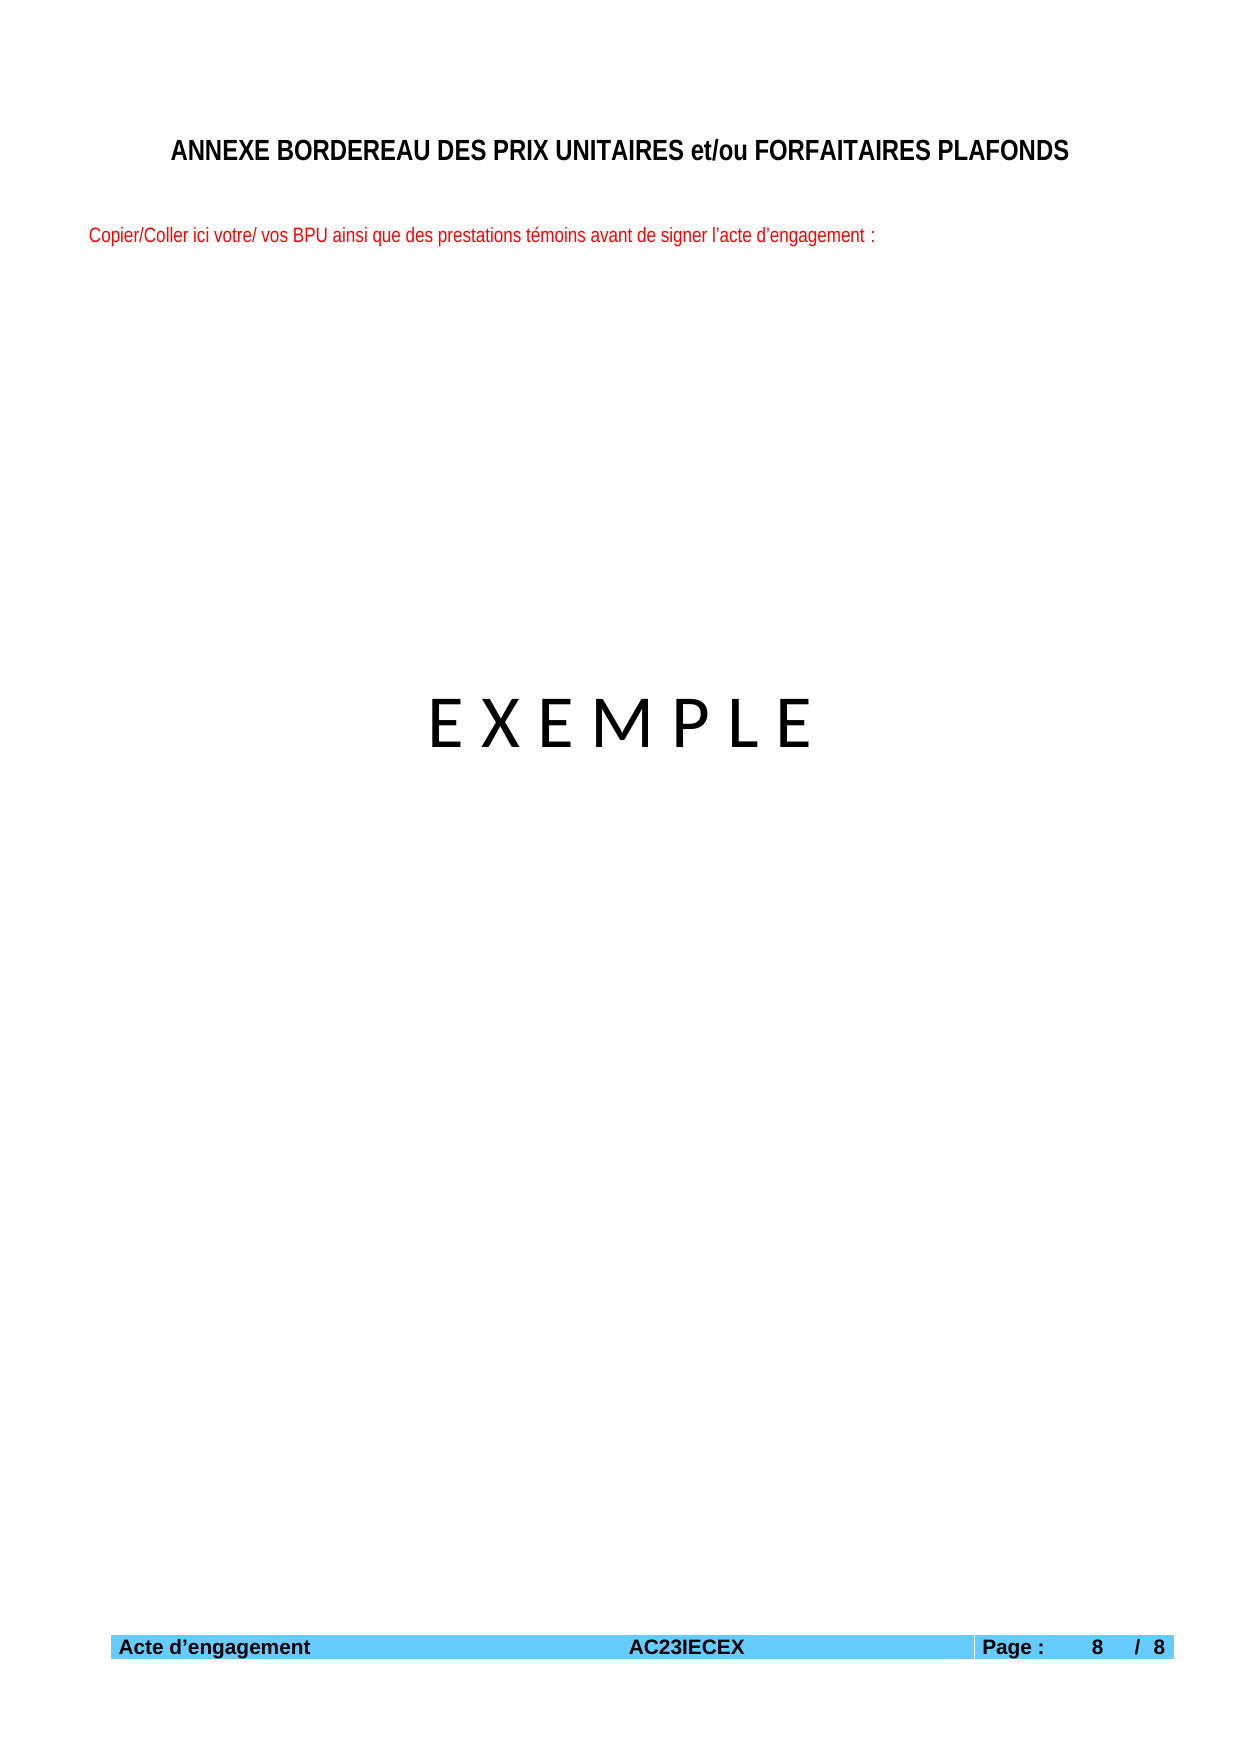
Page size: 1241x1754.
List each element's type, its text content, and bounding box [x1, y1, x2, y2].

text Copier/Coller ici votre/ vos BPU ainsi que des prestations témoins avant de signer l’acte d’engagement : [89, 223, 1152, 247]
text ANNEXE BORDEREAU DES PRIX UNITAIRES et/ou FORFAITAIRES PLAFONDS [89, 133, 1152, 166]
